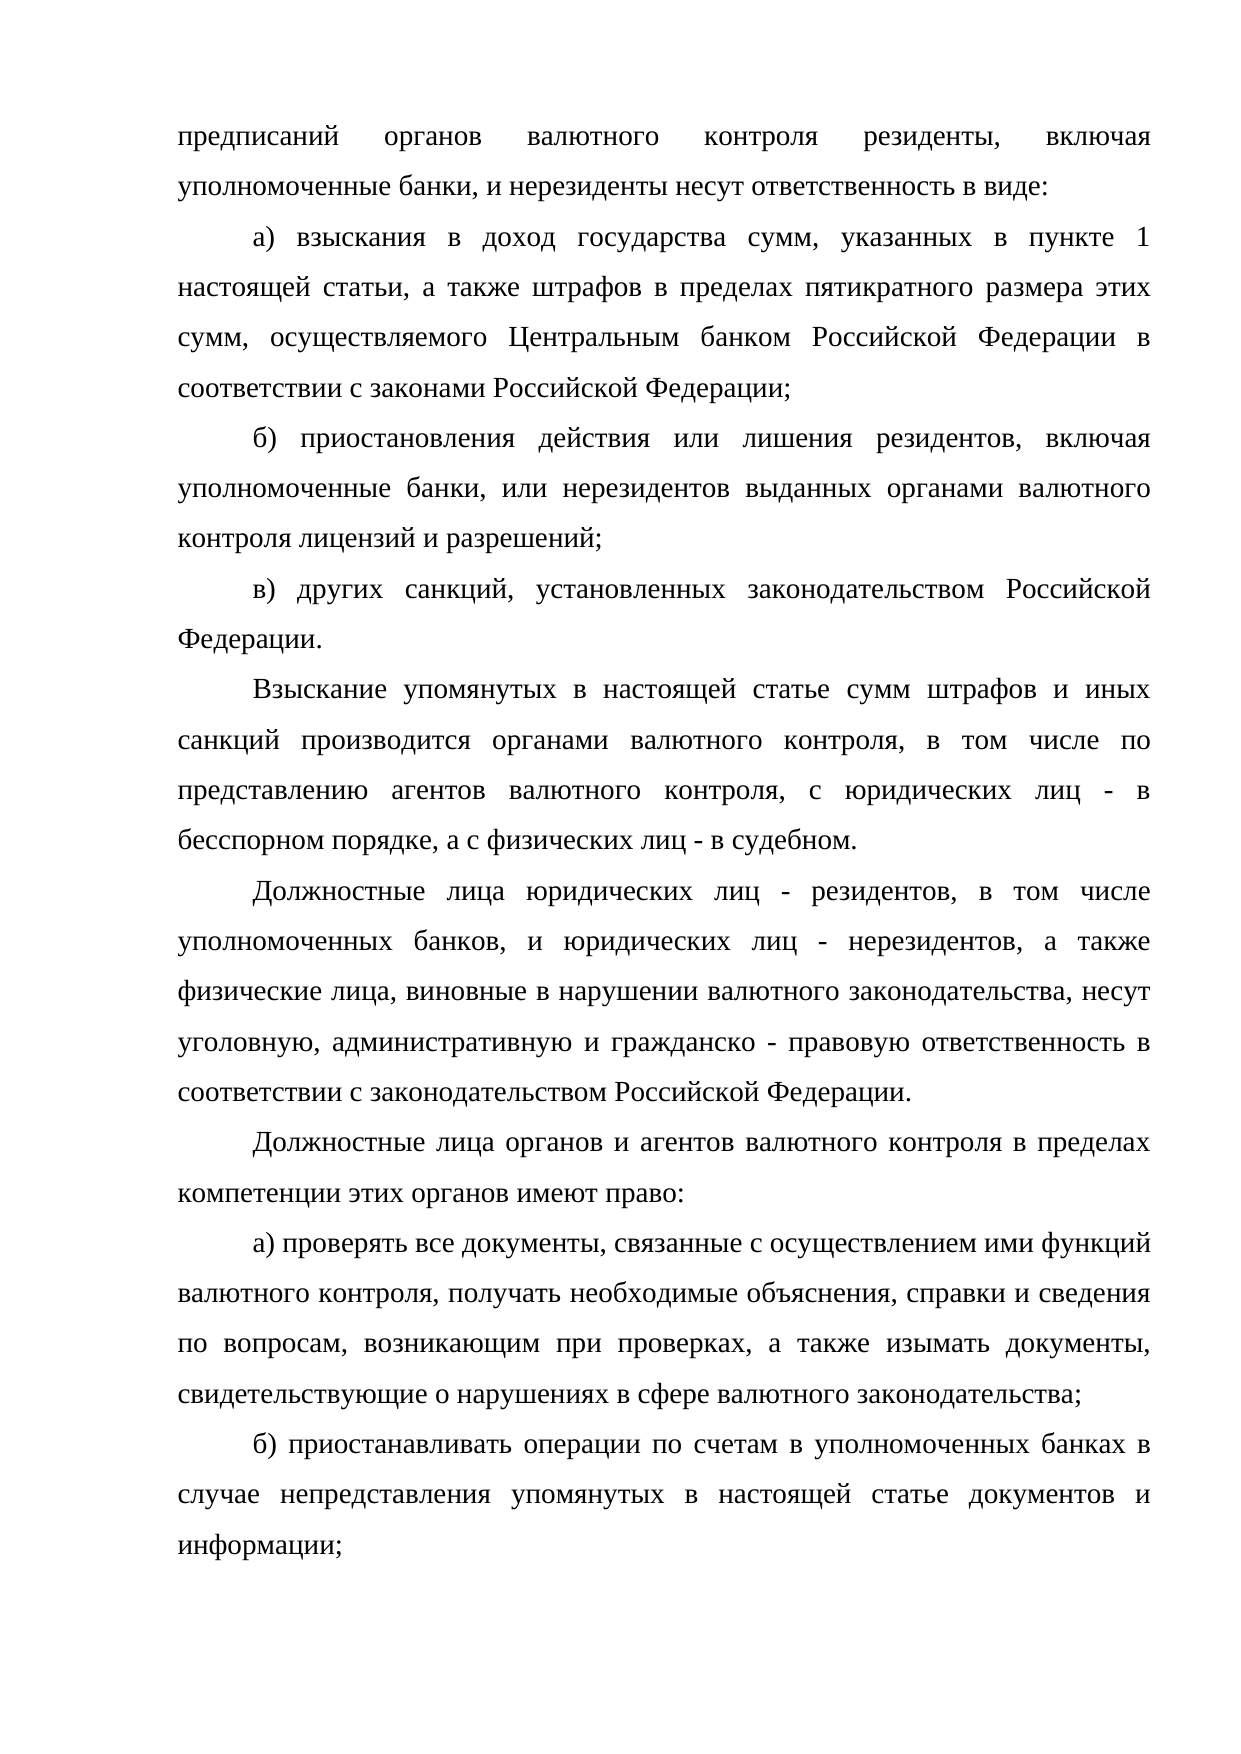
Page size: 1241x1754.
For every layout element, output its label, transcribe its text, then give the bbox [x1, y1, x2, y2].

text а) проверять все документы, связанные с осуществлением ими функций валютного контроля, получать необходимые объяснения, справки и сведения по вопросам, возникающим при проверках, а также изымать документы, свидетельствующие о нарушениях в сфере валютного законодательства; [177, 1225, 1152, 1409]
text Должностные лица юридических лиц - резидентов, в том числе уполномоченных банков, и юридических лиц - нерезидентов, а также физические лица, виновные в нарушении валютного законодательства, несут уголовную, административную и гражданско - правовую ответственность в соответствии с законодательством Российской Федерации. [177, 873, 1152, 1108]
text б) приостанавливать операции по счетам в уполномоченных банках в случае непредставления упомянутых в настоящей статье документов и информации; [177, 1426, 1152, 1560]
text Должностные лица органов и агентов валютного контроля в пределах компетенции этих органов имеют право: [177, 1124, 1152, 1208]
text б) приостановления действия или лишения резидентов, включая уполномоченные банки, или нерезидентов выданных органами валютного контроля лицензий и разрешений; [177, 420, 1152, 554]
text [177, 118, 1152, 202]
text в) других санкций, установленных законодательством Российской Федерации. [177, 571, 1152, 655]
text а) взыскания в доход государства сумм, указанных в пункте 1 настоящей статьи, а также штрафов в пределах пятикратного размера этих сумм, осуществляемого Центральным банком Российской Федерации в соответствии с законами Российской Федерации; [177, 219, 1152, 403]
text Взыскание упомянутых в настоящей статье сумм штрафов и иных санкций производится органами валютного контроля, в том числе по представлению агентов валютного контроля, с юридических лиц - в бесспорном порядке, а с физических лиц - в судебном. [177, 672, 1152, 856]
